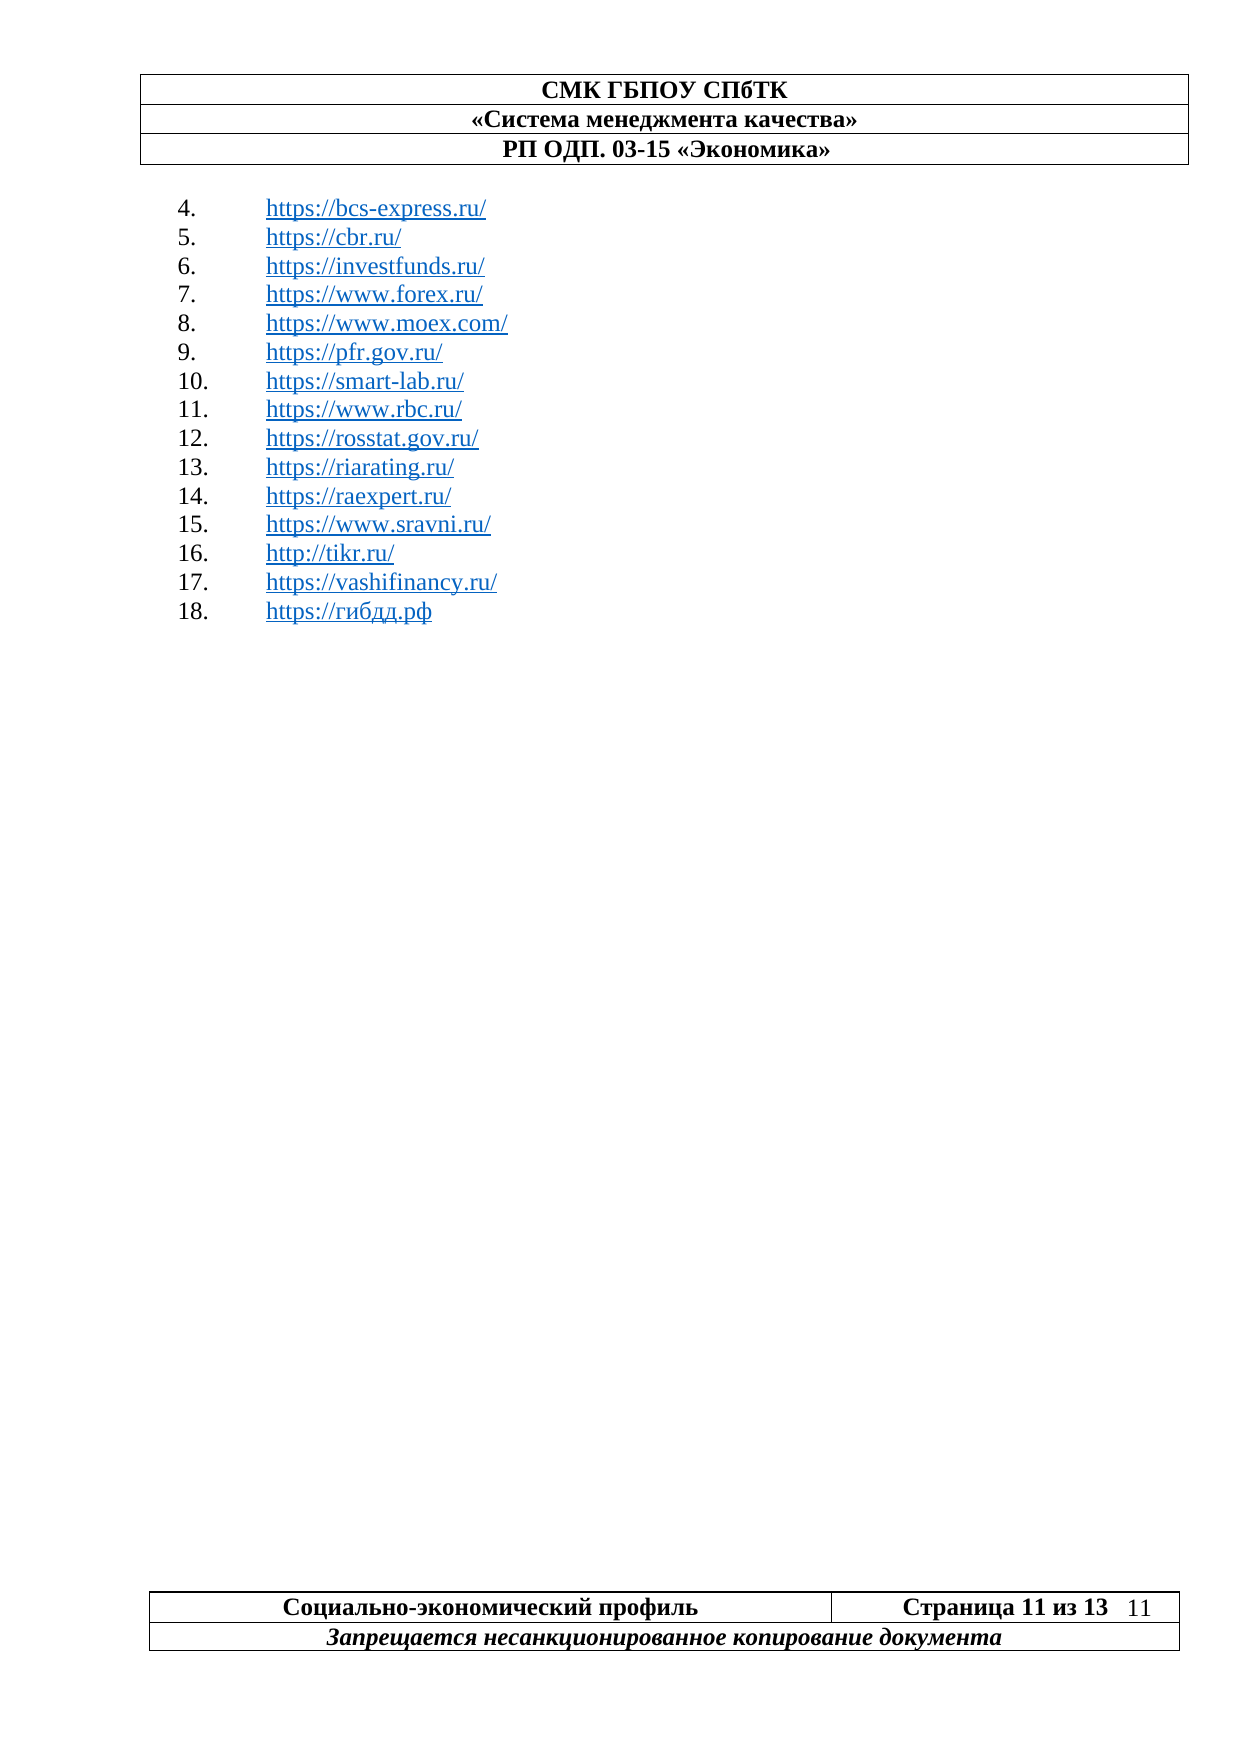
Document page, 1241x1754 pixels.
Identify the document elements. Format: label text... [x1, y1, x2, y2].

list https://riarating.ru/ [177, 452, 1152, 481]
list https://www.sravni.ru/ [177, 509, 1152, 538]
list https://www.rbc.ru/ [177, 394, 1152, 423]
list https://vashifinancy.ru/ [177, 567, 1152, 596]
list https://pfr.gov.ru/ [177, 337, 1152, 366]
list https://cbr.ru/ [177, 222, 1152, 251]
list https://smart-lab.ru/ [177, 366, 1152, 394]
list http://tikr.ru/ [177, 538, 1152, 567]
list https://bcs-express.ru/ [177, 193, 1152, 222]
list https://www.forex.ru/ [177, 279, 1152, 308]
list https://investfunds.ru/ [177, 251, 1152, 279]
list https://гибдд.рф [177, 596, 1152, 624]
list https://rosstat.gov.ru/ [177, 423, 1152, 452]
list https://raexpert.ru/ [177, 481, 1152, 509]
list https://www.moex.com/ [177, 308, 1152, 337]
